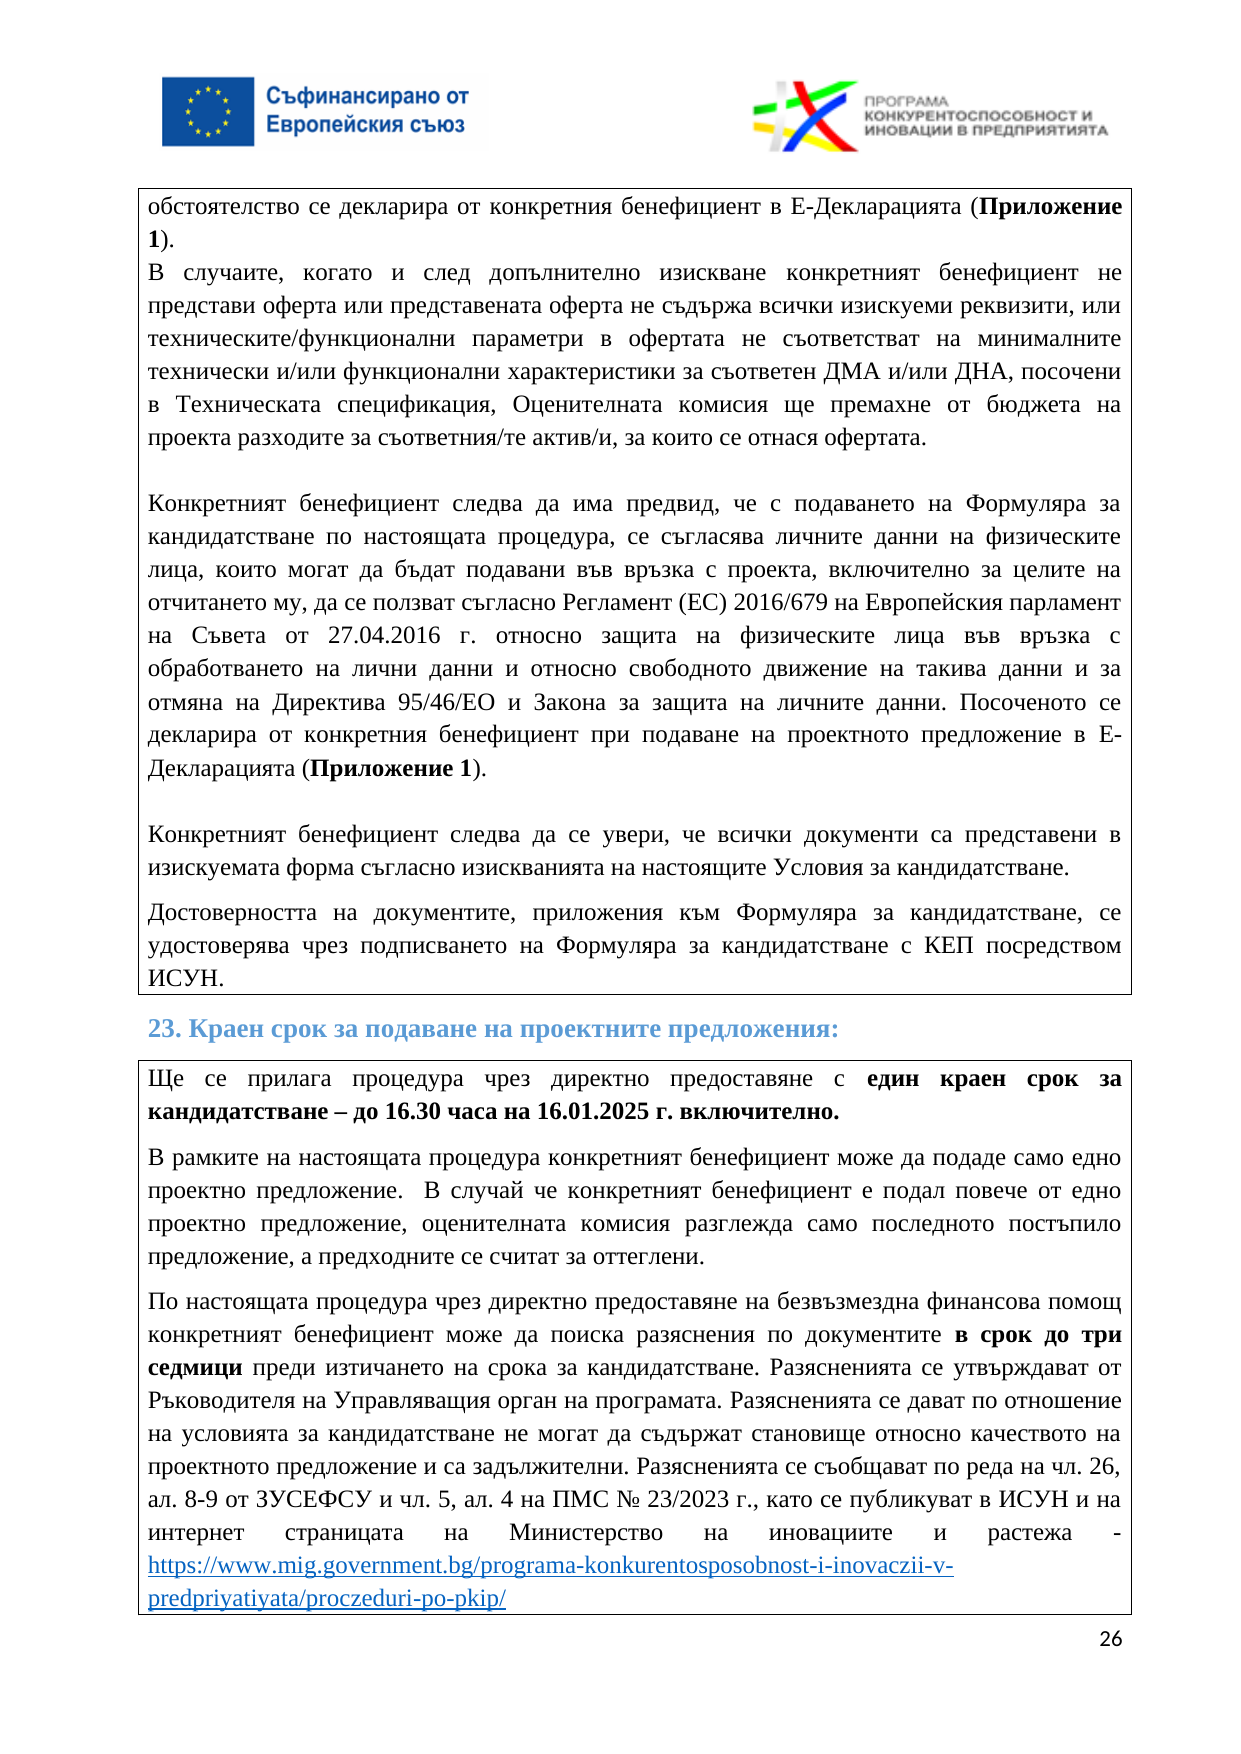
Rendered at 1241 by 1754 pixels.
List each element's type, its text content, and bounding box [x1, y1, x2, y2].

subtitle 23. Краен срок за подаване на проектните предложения: [148, 1012, 1122, 1043]
text Конкретният бенефициент следва да се увери, че всички документи са представени в изискуемата форма съгласно изискванията на настоящите Условия за кандидатстване. [139, 816, 1131, 880]
list Ще се прилага процедура чрез директно предоставяне с един краен срок за кандидатстване – до 16.30 часа на 16.01.2025 г. включително. [139, 1061, 1131, 1125]
text В случаите, когато и след допълнително изискване конкретният бенефициент не представи оферта или представената оферта не съдържа всички изискуеми реквизити, или техническите/функционални параметри в офертата не съответстват на минималните технически и/или функционални характеристики за съответен ДМА и/или ДНА, посочени в Техническата спецификация, Оценителната комисия ще премахне от бюджета на проекта разходите за съответния/те актив/и, за които се отнася офертата. [139, 254, 1131, 451]
picture [158, 73, 489, 151]
text Конкретният бенефициент следва да има предвид, че с подаването на Формуляра за кандидатстване по настоящата процедура, се съгласява личните данни на физическите лица, които могат да бъдат подавани във връзка с проекта, включително за целите на отчитането му, да се ползват съгласно Регламент (ЕС) 2016/679 на Европейския парламент на Съвета от 27.04.2016 г. относно защита на физическите лица във връзка с обработването на лични данни и относно свободното движение на такива данни и за отмяна на Директива 95/46/EО и Закона за защита на личните данни. Посоченото се декларира от конкретния бенефициент при подаване на проектното предложение в Е-Декларацията (Приложение 1). [139, 485, 1131, 781]
text Достоверността на документите, приложения към Формуляра за кандидатстване, се удостоверява чрез подписването на Формуляра за кандидатстване с КЕП посредством ИСУН. [139, 894, 1131, 994]
text По настоящата процедура чрез директно предоставяне на безвъзмездна финансова помощ конкретният бенефициент може да поиска разяснения по документите в срок до три седмици преди изтичането на срока за кандидатстване. Разясненията се утвърждават от Ръководителя на Управляващия орган на програмата. Разясненията се дават по отношение на условията за кандидатстване не могат да съдържат становище относно качеството на проектното предложение и са задължителни. Разясненията се съобщават по реда на чл. 26, ал. 8-9 от ЗУСЕФСУ и чл. 5, ал. 4 на ПМС № 23/2023 г., като се публикуват в ИСУН и на интернет страницата на Министерство на иновациите и растежа - https://www.mig.government.bg/programa-konkurentosposobnost-i-inovaczii-v-predpriyatiyata/proczeduri-po-pkip/ [139, 1283, 1131, 1614]
text В рамките на настоящата процедура конкретният бенефициент може да подаде само едно проектно предложение. В случай че конкретният бенефициент е подал повече от едно проектно предложение, оценителната комисия разглежда само последното постъпило предложение, а предходните се считат за оттеглени. [139, 1139, 1131, 1269]
picture [751, 73, 1112, 161]
